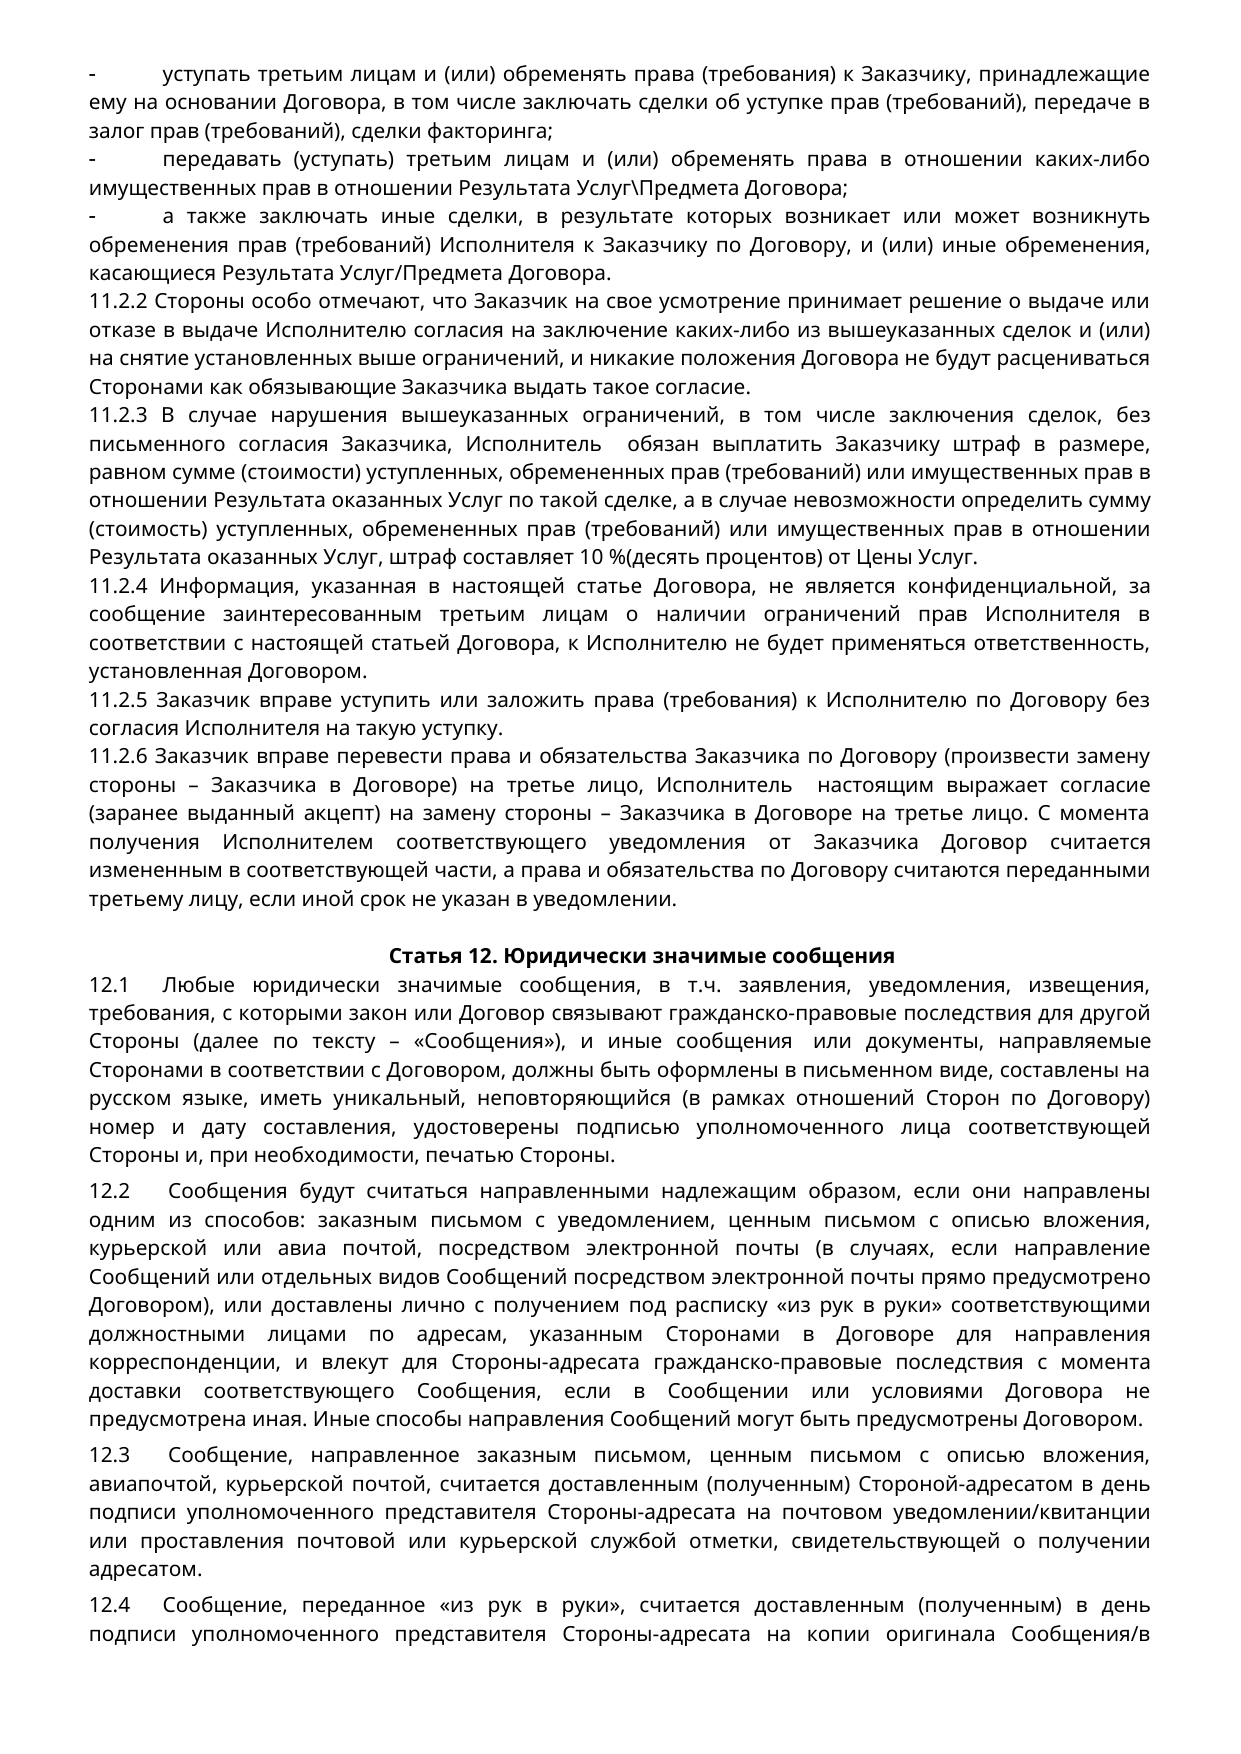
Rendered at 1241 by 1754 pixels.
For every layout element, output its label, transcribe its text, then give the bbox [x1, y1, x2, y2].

list передавать (уступать) третьим лицам и (или) обременять права в отношении каких-либо имущественных прав в отношении Результата Услуг\Предмета Договора; [89, 144, 1152, 201]
text 11.2.5 Заказчик вправе уступить или заложить права (требования) к Исполнителю по Договору без согласия Исполнителя на такую уступку. [89, 685, 1152, 742]
list а также заключать иные сделки, в результате которых возникает или может возникнуть обременения прав (требований) Исполнителя к Заказчику по Договору, и (или) иные обременения, касающиеся Результата Услуг/Предмета Договора. [89, 201, 1152, 287]
list Сообщения будут считаться направленными надлежащим образом, если они направлены одним из способов: заказным письмом с уведомлением, ценным письмом с описью вложения, курьерской или авиа почтой, посредством электронной почты (в случаях, если направление Сообщений или отдельных видов Сообщений посредством электронной почты прямо предусмотрено Договором), или доставлены лично с получением под расписку «из рук в руки» соответствующими должностными лицами по адресам, указанным Сторонами в Договоре для направления корреспонденции, и влекут для Стороны-адресата гражданско-правовые последствия с момента доставки соответствующего Сообщения, если в Сообщении или условиями Договора не предусмотрена иная. Иные способы направления Сообщений могут быть предусмотрены Договором. [89, 1177, 1152, 1433]
text 11.2.2 Стороны особо отмечают, что Заказчик на свое усмотрение принимает решение о выдаче или отказе в выдаче Исполнителю согласия на заключение каких-либо из вышеуказанных сделок и (или) на снятие установленных выше ограничений, и никакие положения Договора не будут расцениваться Сторонами как обязывающие Заказчика выдать такое согласие. [89, 287, 1152, 400]
text Статья 12. Юридически значимые сообщения [132, 941, 1152, 970]
list Сообщение, направленное заказным письмом, ценным письмом с описью вложения, авиапочтой, курьерской почтой, считается доставленным (полученным) Стороной-адресатом в день подписи уполномоченного представителя Стороны-адресата на почтовом уведомлении/квитанции или проставления почтовой или курьерской службой отметки, свидетельствующей о получении адресатом. [89, 1440, 1152, 1583]
text 11.2.6 Заказчик вправе перевести права и обязательства Заказчика по Договору (произвести замену стороны – Заказчика в Договоре) на третье лицо, Исполнитель настоящим выражает согласие (заранее выданный акцепт) на замену стороны – Заказчика в Договоре на третье лицо. С момента получения Исполнителем соответствующего уведомления от Заказчика Договор считается измененным в соответствующей части, а права и обязательства по Договору считаются переданными третьему лицу, если иной срок не указан в уведомлении. [89, 742, 1152, 912]
list уступать третьим лицам и (или) обременять права (требования) к Заказчику, принадлежащие ему на основании Договора, в том числе заключать сделки об уступке прав (требований), передаче в залог прав (требований), сделки факторинга; [89, 59, 1152, 144]
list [89, 1590, 1152, 1647]
text 11.2.3 В случае нарушения вышеуказанных ограничений, в том числе заключения сделок, без письменного согласия Заказчика, Исполнитель обязан выплатить Заказчику штраф в размере, равном сумме (стоимости) уступленных, обремененных прав (требований) или имущественных прав в отношении Результата оказанных Услуг по такой сделке, а в случае невозможности определить сумму (стоимость) уступленных, обремененных прав (требований) или имущественных прав в отношении Результата оказанных Услуг, штраф составляет 10 %(десять процентов) от Цены Услуг. [89, 400, 1152, 571]
text 11.2.4 Информация, указанная в настоящей статье Договора, не является конфиденциальной, за сообщение заинтересованным третьим лицам о наличии ограничений прав Исполнителя в соответствии с настоящей статьей Договора, к Исполнителю не будет применяться ответственность, установленная Договором. [89, 571, 1152, 685]
list Любые юридически значимые сообщения, в т.ч. заявления, уведомления, извещения, требования, с которыми закон или Договор связывают гражданско-правовые последствия для другой Стороны (далее по тексту – «Сообщения»), и иные сообщения или документы, направляемые Сторонами в соответствии с Договором, должны быть оформлены в письменном виде, составлены на русском языке, иметь уникальный, неповторяющийся (в рамках отношений Сторон по Договору) номер и дату составления, удостоверены подписью уполномоченного лица соответствующей Стороны и, при необходимости, печатью Стороны. [89, 970, 1152, 1169]
